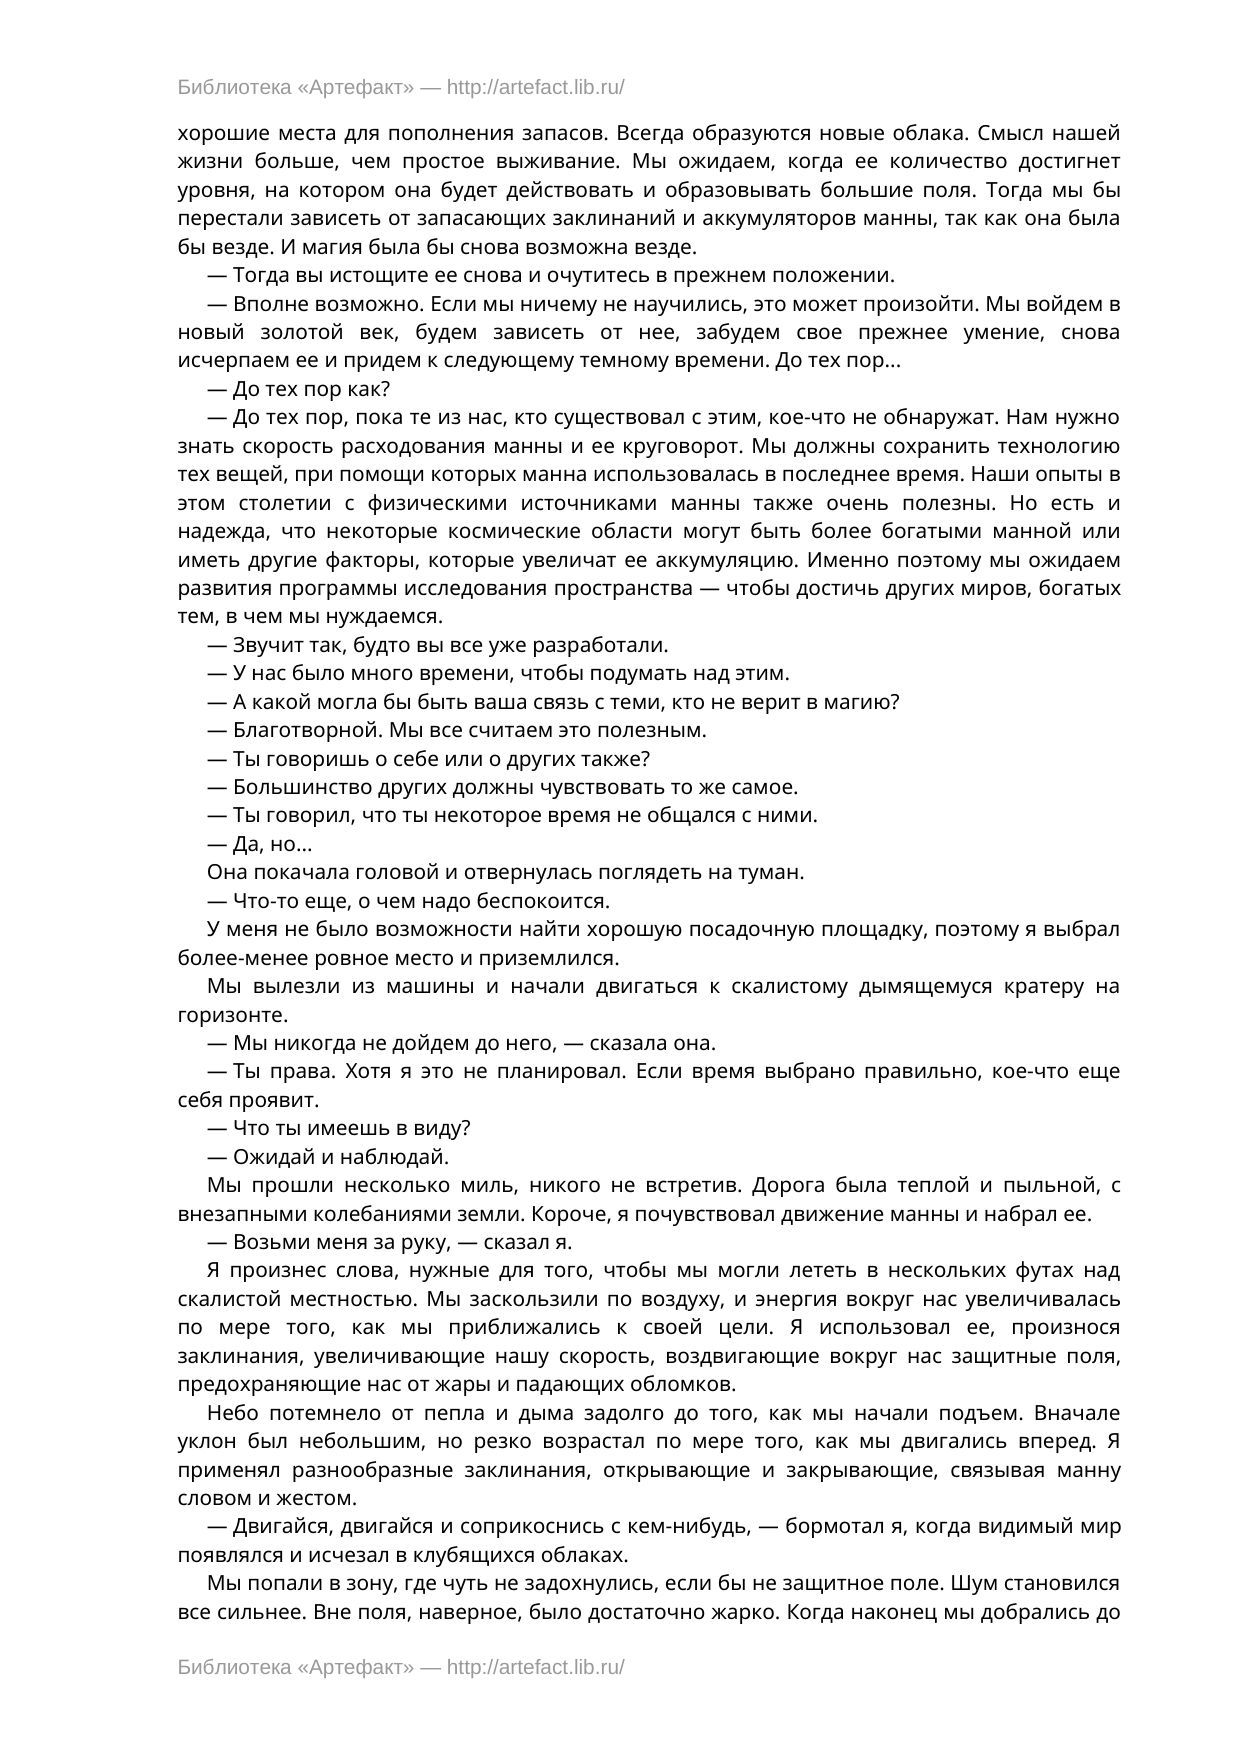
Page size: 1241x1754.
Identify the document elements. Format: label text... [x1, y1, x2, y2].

text Небо потемнело от пепла и дыма задолго до того, как мы начали подъем. Вначале уклон был небольшим, но резко возрастал по мере того, как мы двигались вперед. Я применял разнообразные заклинания, открывающие и закрывающие, связывая манну словом и жестом. [177, 1398, 1122, 1512]
text — До тех пор как? [177, 374, 1122, 402]
text Я произнес слова, нужные для того, чтобы мы могли лететь в нескольких футах над скалистой местностью. Мы заскользили по воздуху, и энергия вокруг нас увеличивалась по мере того, как мы приближались к своей цели. Я использовал ее, произнося заклинания, увеличивающие нашу скорость, воздвигающие вокруг нас защитные поля, предохраняющие нас от жары и падающих обломков. [177, 1256, 1122, 1398]
text — Ты говоришь о себе или о других также? [177, 744, 1122, 772]
text — Мы никогда не дойдем до него, — сказала она. [177, 1028, 1122, 1057]
text Мы прошли несколько миль, никого не встретив. Дорога была теплой и пыльной, с внезапными колебаниями земли. Короче, я почувствовал движение манны и набрал ее. [177, 1170, 1122, 1227]
text — А какой могла бы быть ваша связь с теми, кто не верит в магию? [177, 687, 1122, 715]
text — Вполне возможно. Если мы ничему не научились, это может произойти. Мы войдем в новый золотой век, будем зависеть от нее, забудем свое прежнее умение, снова исчерпаем ее и придем к следующему темному времени. До тех пор... [177, 289, 1122, 374]
text — Ожидай и наблюдай. [177, 1142, 1122, 1170]
text — У нас было много времени, чтобы подумать над этим. [177, 658, 1122, 687]
text Она покачала головой и отвернулась поглядеть на туман. [177, 857, 1122, 886]
text — Да, но... [177, 829, 1122, 857]
text — Звучит так, будто вы все уже разработали. [177, 630, 1122, 658]
text — Большинство других должны чувствовать то же самое. [177, 772, 1122, 801]
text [177, 118, 1122, 260]
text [177, 1568, 1122, 1625]
text Мы вылезли из машины и начали двигаться к скалистому дымящемуся кратеру на горизонте. [177, 971, 1122, 1028]
text — Ты говорил, что ты некоторое время не общался с ними. [177, 801, 1122, 829]
text — Тогда вы истощите ее снова и очутитесь в прежнем положении. [177, 260, 1122, 289]
text — Возьми меня за руку, — сказал я. [177, 1227, 1122, 1256]
text — Что ты имеешь в виду? [177, 1113, 1122, 1142]
text — Ты права. Хотя я это не планировал. Если время выбрано правильно, кое-что еще себя проявит. [177, 1057, 1122, 1113]
text — Двигайся, двигайся и соприкоснись с кем-нибудь, — бормотал я, когда видимый мир появлялся и исчезал в клубящихся облаках. [177, 1512, 1122, 1568]
text — Благотворной. Мы все считаем это полезным. [177, 715, 1122, 744]
text У меня не было возможности найти хорошую посадочную площадку, поэтому я выбрал более-менее ровное место и приземлился. [177, 914, 1122, 971]
text — Что-то еще, о чем надо беспокоится. [177, 886, 1122, 914]
text — До тех пор, пока те из нас, кто существовал с этим, кое-что не обнаружат. Нам нужно знать скорость расходования манны и ее круговорот. Мы должны сохранить технологию тех вещей, при помощи которых манна использовалась в последнее время. Наши опыты в этом столетии с физическими источниками манны также очень полезны. Но есть и надежда, что некоторые космические области могут быть более богатыми манной или иметь другие факторы, которые увеличат ее аккумуляцию. Именно поэтому мы ожидаем развития программы исследования пространства — чтобы достичь других миров, богатых тем, в чем мы нуждаемся. [177, 402, 1122, 630]
